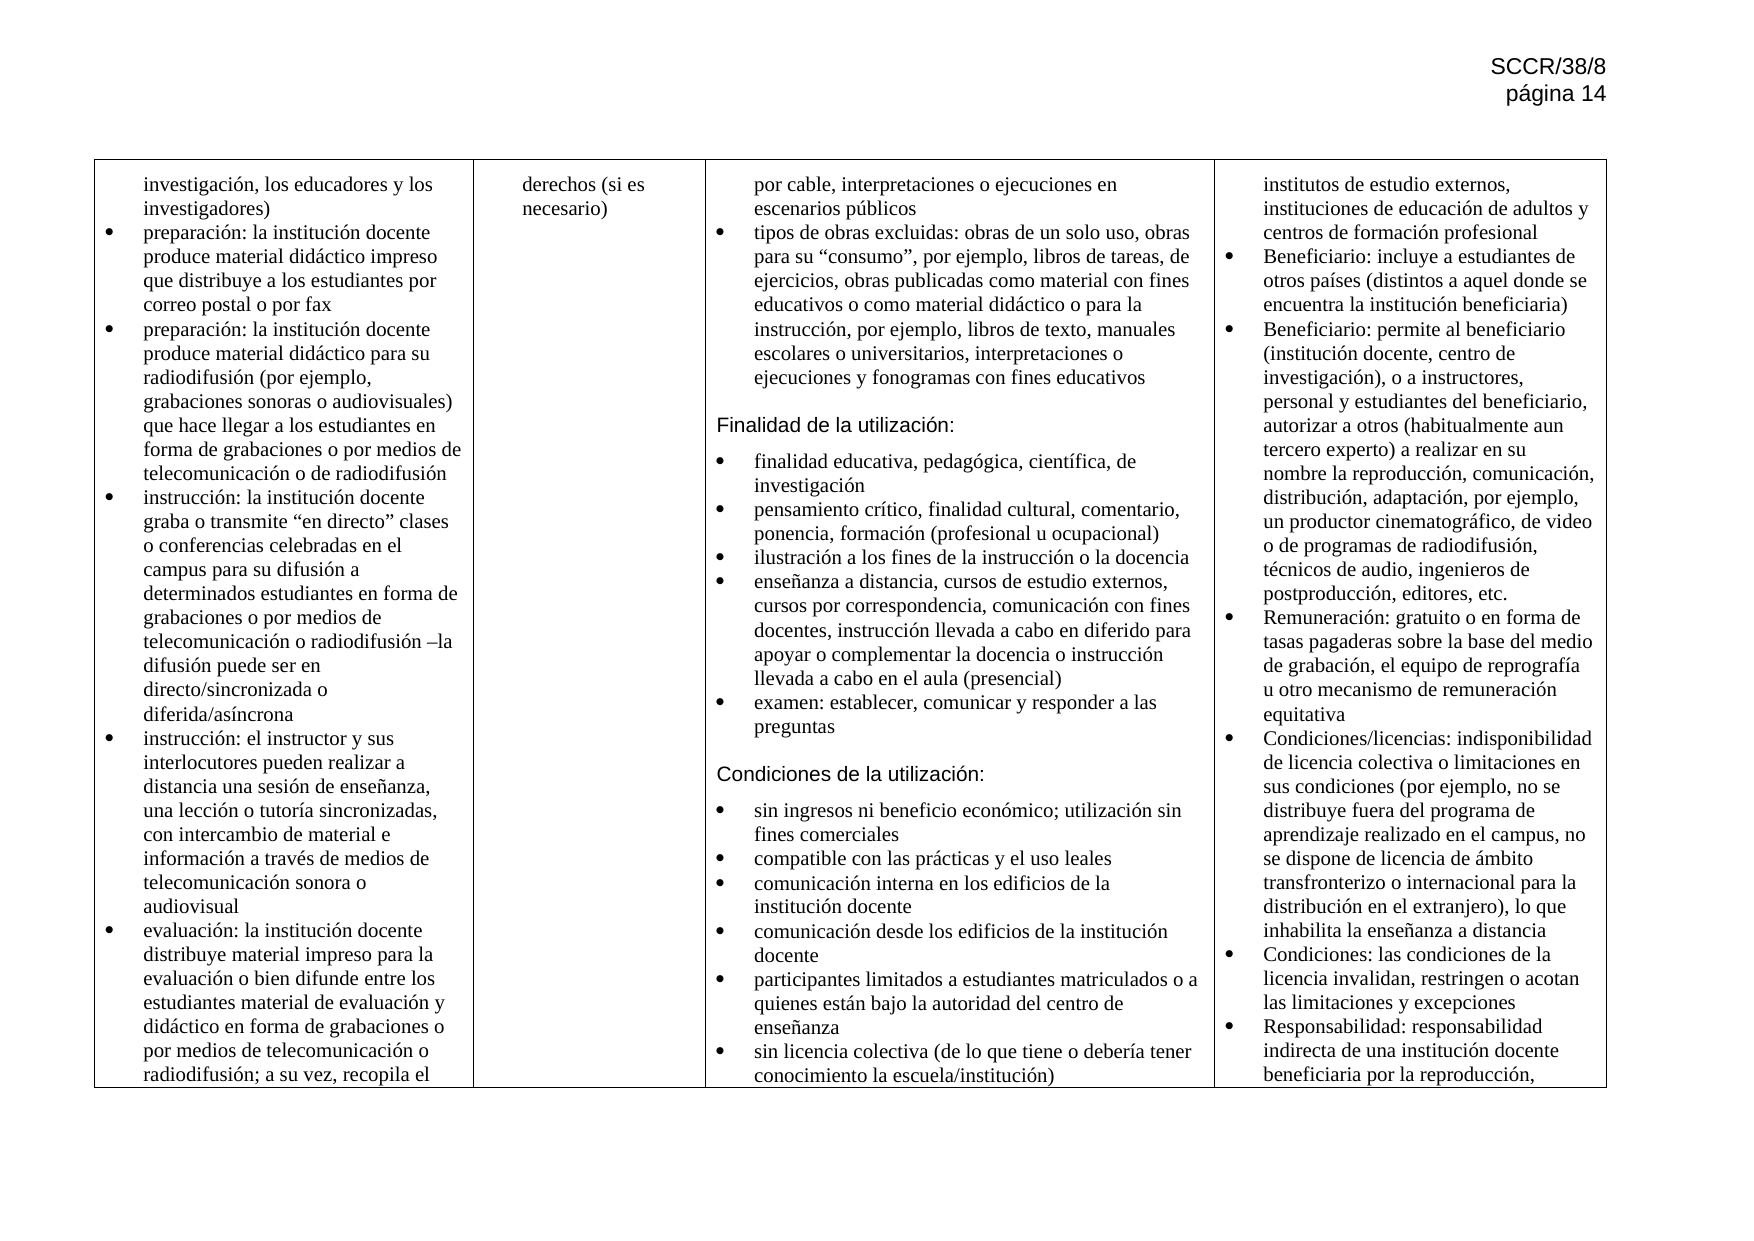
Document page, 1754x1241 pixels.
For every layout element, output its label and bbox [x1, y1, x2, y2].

table_cell [706, 160, 1214, 1087]
table_cell [1215, 160, 1606, 1087]
table_cell [95, 160, 473, 1087]
table_cell [474, 160, 705, 1087]
